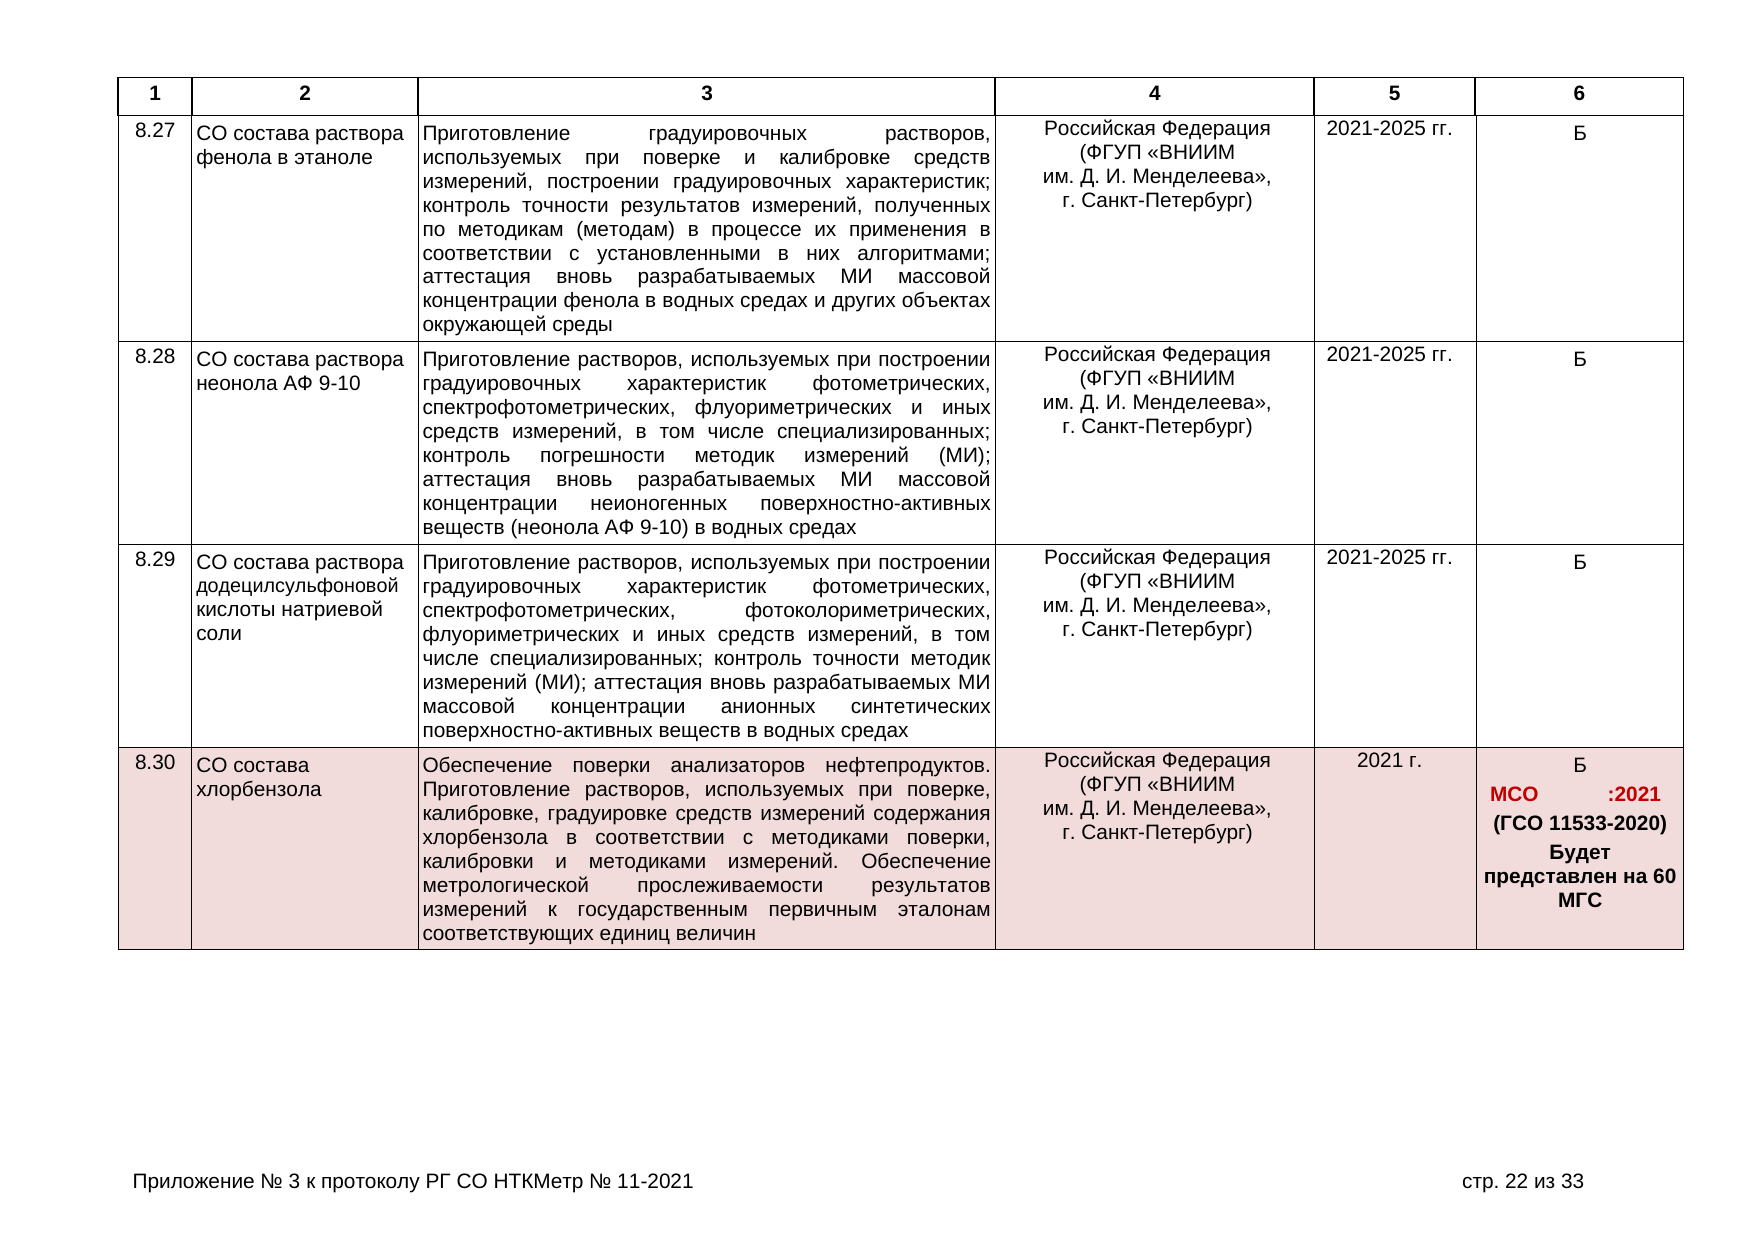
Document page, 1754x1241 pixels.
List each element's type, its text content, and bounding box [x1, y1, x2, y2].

table_cell CO состава раствора неонола АФ 9-10 [192, 342, 418, 544]
table_cell Приготовление растворов, используемых при построении градуировочных характеристик фотометрических, спектрофотометрических, фотоколориметрических, флуориметрических и иных средств измерений, в том числе специализированных; контроль точности методик измерений (МИ); аттестация вновь разрабатываемых МИ массовой концентрации анионных синтетических поверхностно-активных веществ в водных средах [419, 545, 995, 747]
table_cell Приготовление растворов, используемых при построении градуировочных характеристик фотометрических, спектрофотометрических, флуориметрических и иных средств измерений, в том числе специализированных; контроль погрешности методик измерений (МИ); аттестация вновь разрабатываемых МИ массовой концентрации неионогенных поверхностно-активных веществ (неонола АФ 9-10) в водных средах [419, 342, 995, 544]
table_header 3 [419, 78, 994, 114]
table_cell 2021-2025 гг. [1315, 342, 1476, 544]
table_cell 8.29 [119, 545, 191, 747]
table_cell СО состава хлорбензола [192, 748, 418, 949]
table_cell СО состава раствора фенола в этаноле [192, 116, 418, 341]
table_cell Б [1477, 342, 1683, 544]
table_header 6 [1476, 78, 1683, 114]
table_cell 2021-2025 гг. [1315, 545, 1476, 747]
table_cell 8.27 [119, 116, 191, 341]
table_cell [996, 748, 1314, 949]
table_cell СО состава раствора додецилсульфоновой кислоты натриевой соли [192, 545, 418, 747]
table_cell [996, 116, 1314, 341]
table_header 1 [119, 78, 191, 114]
table_cell 8.28 [119, 342, 191, 544]
table_cell Б [1477, 545, 1683, 747]
table_cell Российская Федерация (ФГУП «ВНИИМ им. Д. И. Менделеева», г. Санкт-Петербург) [996, 545, 1314, 747]
table_header 2 [193, 78, 417, 114]
table_cell Б МСО :2021 (ГСО 11533-2020) Будет представлен на 60 МГС [1477, 748, 1683, 949]
table_cell Обеспечение поверки анализаторов нефтепродуктов. Приготовление растворов, используемых при поверке, калибровке, градуировке средств измерений содержания хлорбензола в соответствии с методиками поверки, калибровки и методиками измерений. Обеспечение метрологической прослеживаемости результатов измерений к государственным первичным эталонам соответствующих единиц величин [419, 748, 995, 949]
table_cell 2021-2025 гг. [1315, 116, 1476, 341]
table_header 4 [996, 78, 1313, 114]
table_cell Б [1477, 116, 1683, 341]
table_cell 2021 г. [1315, 748, 1476, 949]
table_cell Приготовление градуировочных растворов, используемых при поверке и калибровке средств измерений, построении градуировочных характеристик; контроль точности результатов измерений, полученных по методикам (методам) в процессе их применения в соответствии с установленными в них алгоритмами; аттестация вновь разрабатываемых МИ массовой концентрации фенола в водных средах и других объектах окружающей среды [419, 116, 995, 341]
table_header 5 [1315, 78, 1474, 114]
table_cell 8.30 [119, 748, 191, 949]
table_cell Российская Федерация (ФГУП «ВНИИМ им. Д. И. Менделеева», г. Санкт-Петербург) [996, 342, 1314, 544]
